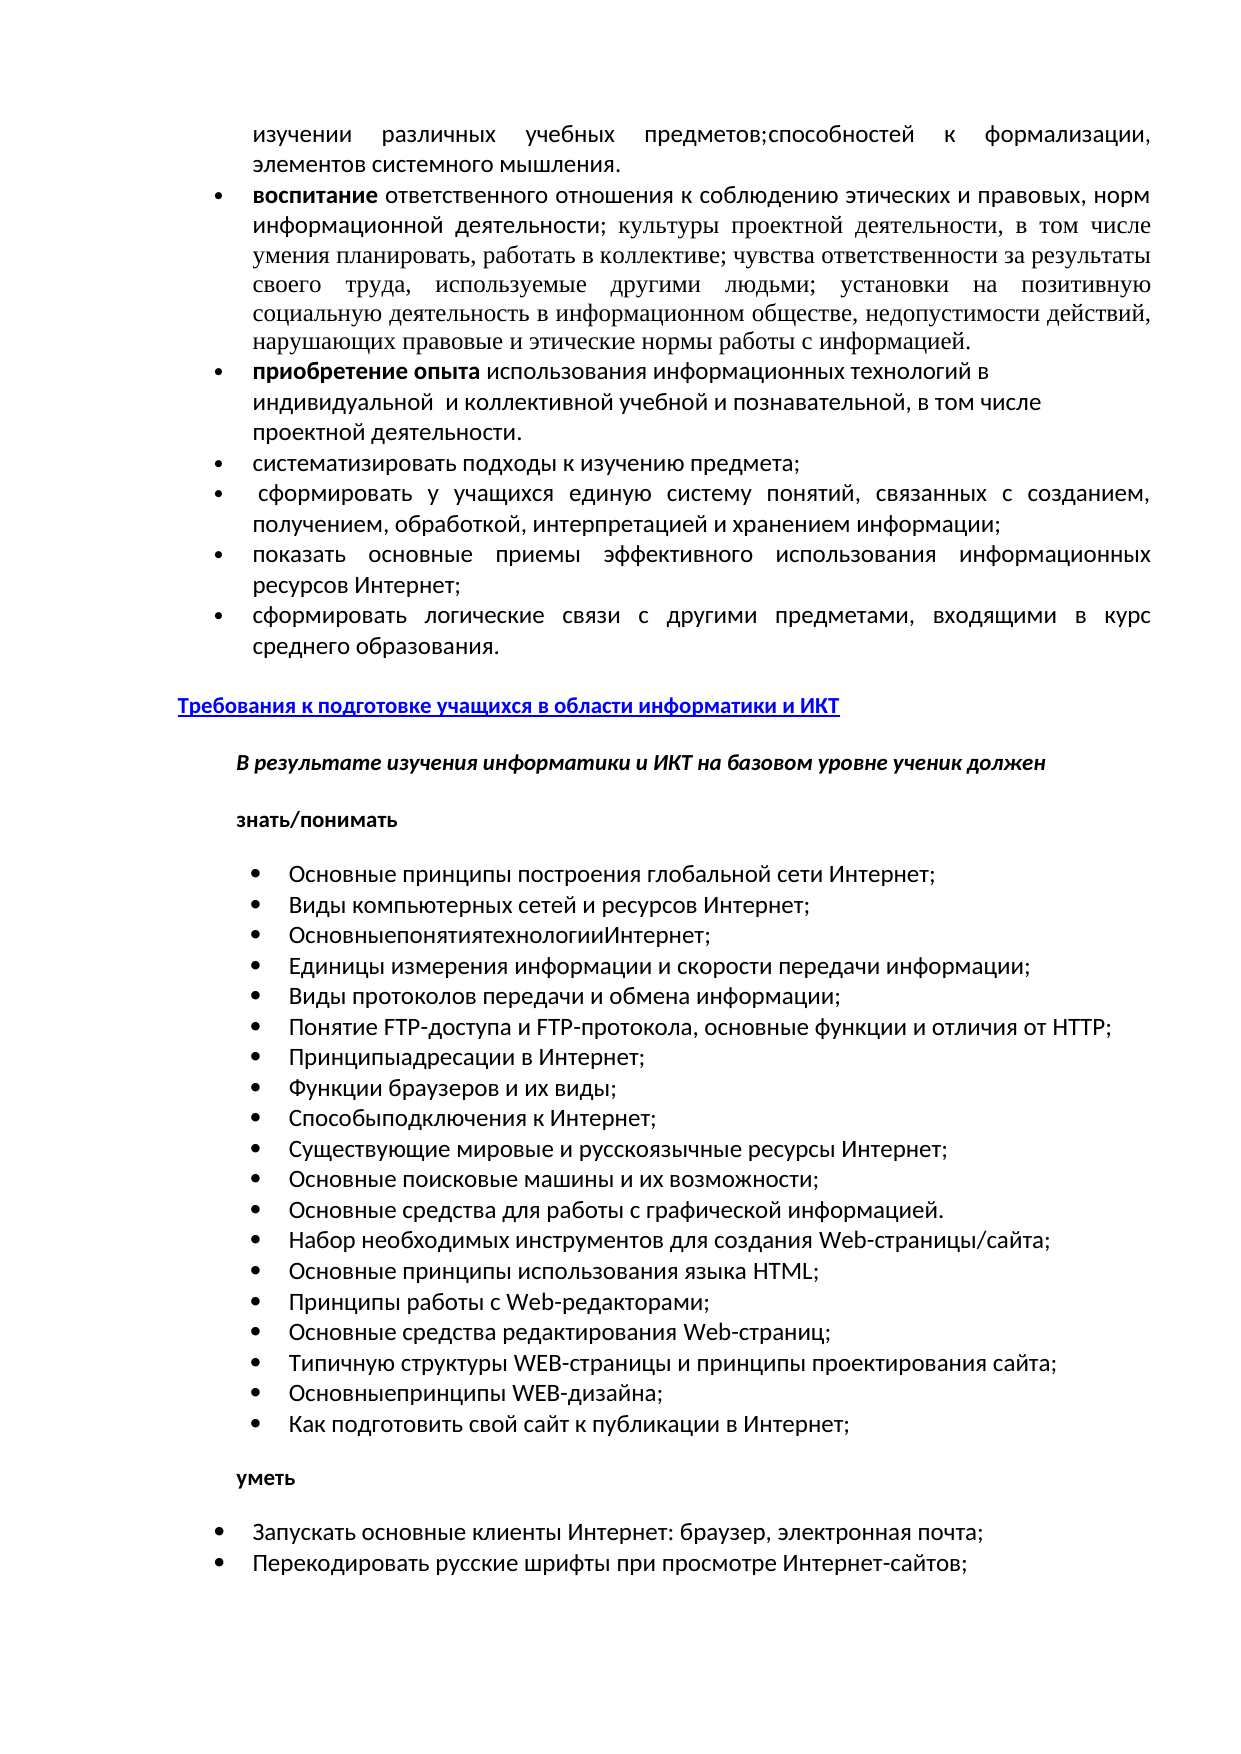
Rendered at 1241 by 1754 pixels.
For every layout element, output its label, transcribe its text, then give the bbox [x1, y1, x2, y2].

list ОсновныепонятиятехнологииИнтернет; [251, 919, 1152, 950]
list Основные принципы использования языка HTML; [251, 1255, 1152, 1286]
list Принципы работы с Web-редакторами; [251, 1286, 1152, 1316]
text В результате изучения информатики и ИКТ на базовом уровне ученик должен [177, 748, 1152, 776]
list сформировать логические связи с другими предметами, входящими в курс среднего образования. [215, 599, 1152, 660]
list Виды протоколов передачи и обмена информации; [251, 980, 1152, 1011]
list Функции браузеров и их виды; [251, 1072, 1152, 1102]
list Основные принципы построения глобальной сети Интернет; [251, 858, 1152, 889]
list воспитание ответственного отношения к соблюдению этических и правовых, норм информационной деятельности; культуры проектной деятельности, в том числе умения планировать, работать в коллективе; чувства ответственности за результаты своего труда, используемые другими людьми; установки на позитивную социальную деятельность в информационном обществе, недопустимости действий, нарушающих правовые и этические нормы работы с информацией. [215, 179, 1152, 355]
list Принципыадресации в Интернет; [251, 1041, 1152, 1072]
list показать основные приемы эффективного использования информационных ресурсов Интернет; [215, 538, 1152, 599]
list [215, 118, 1152, 179]
text уметь [177, 1463, 1152, 1491]
list Основные средства для работы с графической информацией. [251, 1194, 1152, 1224]
list приобретение опыта использования информационных технологий в индивидуальной и коллективной учебной и познавательной, в том числе проектной деятельности. [215, 355, 1152, 447]
list Набор необходимых инструментов для создания Web-страницы/сайта; [251, 1224, 1152, 1255]
list Основные поисковые машины и их возможности; [251, 1163, 1152, 1194]
list Понятие FTP-доступа и FTP-протокола, основные функции и отличия от HTTP; [251, 1011, 1152, 1041]
list Виды компьютерных сетей и ресурсов Интернет; [251, 889, 1152, 919]
text знать/понимать [177, 805, 1152, 833]
list Перекодировать русские шрифты при просмотре Интернет-сайтов; [215, 1547, 1152, 1577]
list систематизировать подходы к изучению предмета; [215, 447, 1152, 477]
list Способыподключения к Интернет; [251, 1102, 1152, 1133]
list Единицы измерения информации и скорости передачи информации; [251, 950, 1152, 980]
list Основные средства редактирования Web-страниц; [251, 1316, 1152, 1347]
list Типичную структуры WEB-страницы и принципы проектирования сайта; [251, 1347, 1152, 1377]
list Как подготовить свой сайт к публикации в Интернет; [251, 1408, 1152, 1438]
list Запускать основные клиенты Интернет: браузер, электронная почта; [215, 1516, 1152, 1547]
list Существующие мировые и русскоязычные ресурсы Интернет; [251, 1133, 1152, 1163]
text Требования к подготовке учащихся в области информатики и ИКТ [177, 691, 1152, 719]
list Основныепринципы WEB-дизайна; [251, 1377, 1152, 1408]
list сформировать у учащихся единую систему понятий, связанных с созданием, получением, обработкой, интерпретацией и хранением информации; [215, 477, 1152, 538]
